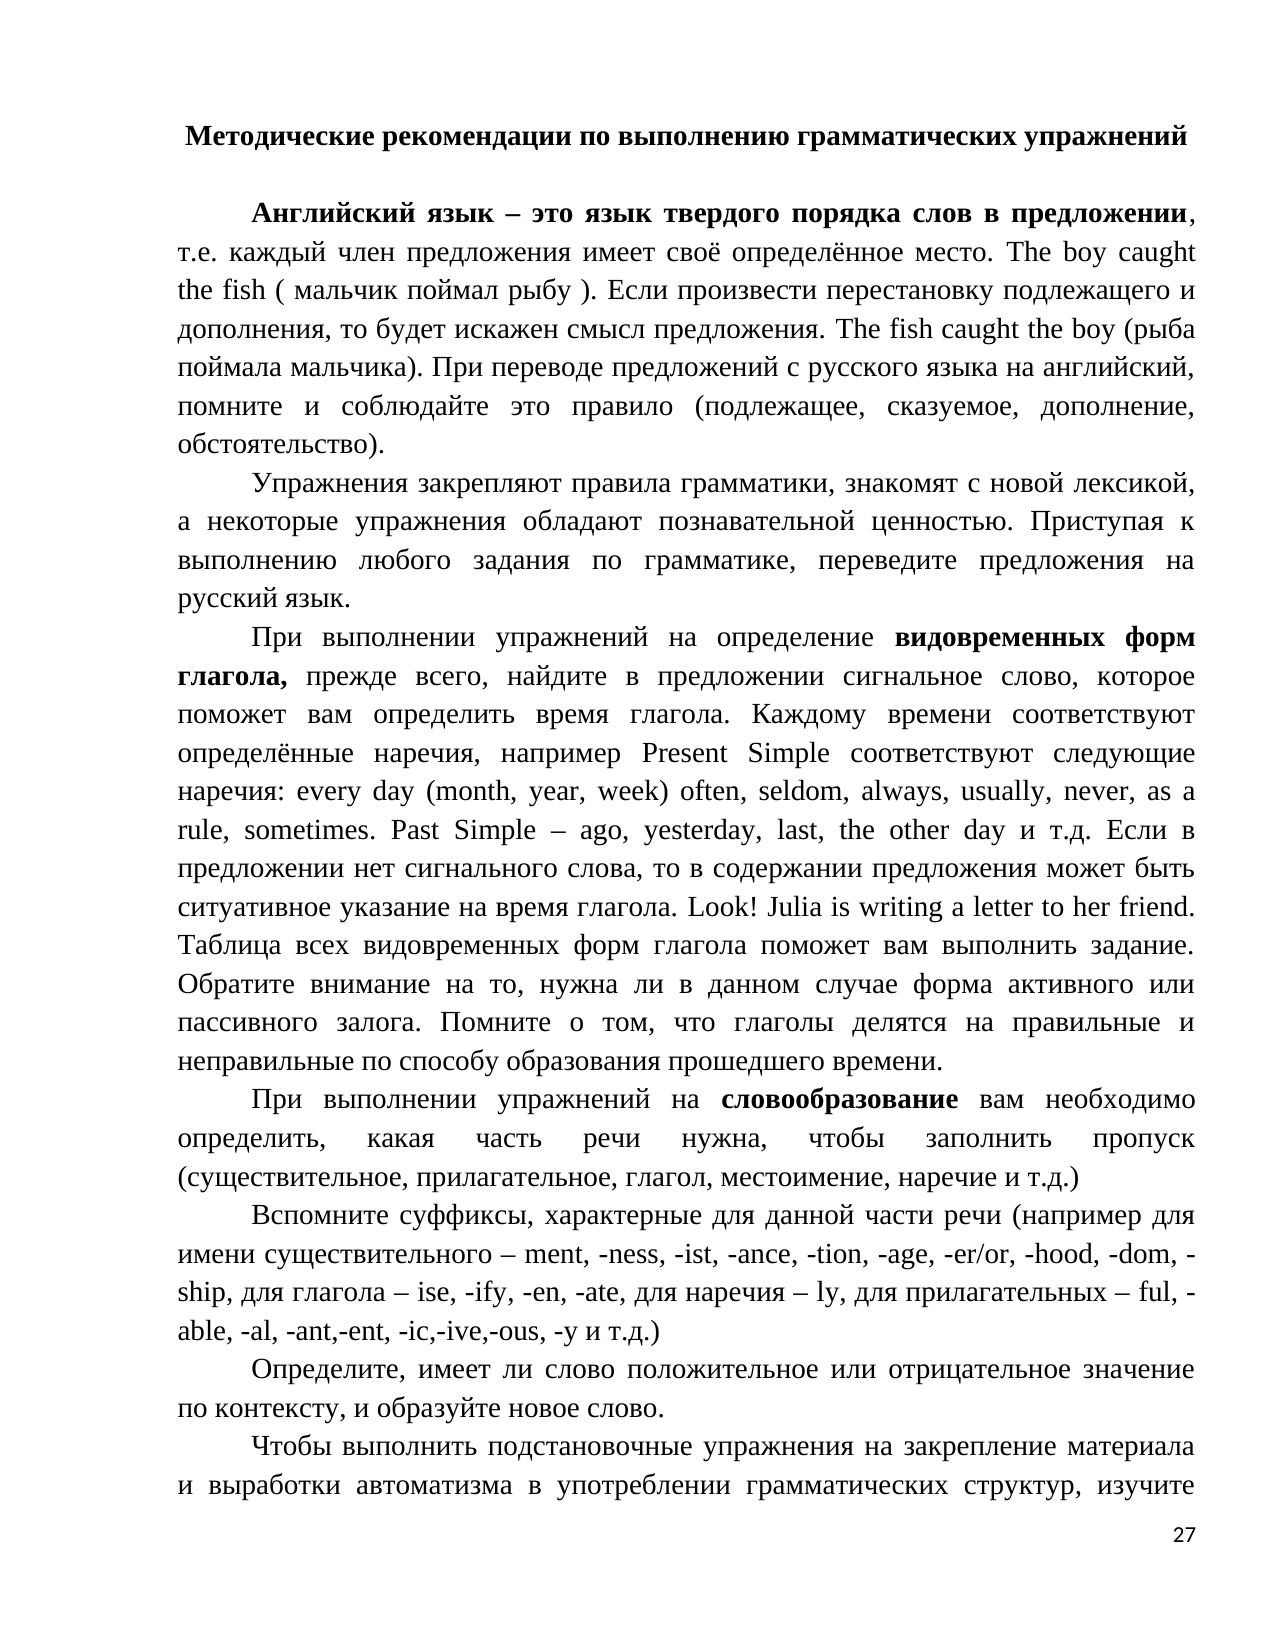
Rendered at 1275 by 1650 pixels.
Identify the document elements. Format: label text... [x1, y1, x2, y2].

text Упражнения закрепляют правила грамматики, знакомят с новой лексикой, а некоторые упражнения обладают познавательной ценностью. Приступая к выполнению любого задания по грамматике, переведите предложения на русский язык. [177, 465, 1196, 614]
text Вспомните суффиксы, характерные для данной части речи (например для имени существительного – ment, -ness, -ist, -ance, -tion, -age, -er/or, -hood, -dom, -ship, для глагола – ise, -ify, -en, -ate, для наречия – ly, для прилагательных – ful, -able, -al, -ant,-ent, -ic,-ive,-ous, -y и т.д.) [177, 1197, 1196, 1346]
text Определите, имеет ли слово положительное или отрицательное значение по контексту, и образуйте новое слово. [177, 1351, 1196, 1423]
list Методические рекомендации по выполнению грамматических упражнений [177, 118, 1196, 152]
text При выполнении упражнений на словообразование вам необходимо определить, какая часть речи нужна, чтобы заполнить пропуск (существительное, прилагательное, глагол, местоимение, наречие и т.д.) [177, 1082, 1196, 1192]
text При выполнении упражнений на определение видовременных форм глагола, прежде всего, найдите в предложении сигнальное слово, которое поможет вам определить время глагола. Каждому времени соответствуют определённые наречия, например Present Simple соответствуют следующие наречия: every day (month, year, week) often, seldom, always, usually, never, as a rule, sometimes. Past Simple – ago, yesterday, last, the other day и т.д. Если в предложении нет сигнального слова, то в содержании предложения может быть ситуативное указание на время глагола. Look! Julia is writing a letter to her friend. Таблица всех видовременных форм глагола поможет вам выполнить задание. Обратите внимание на то, нужна ли в данном случае форма активного или пассивного залога. Помните о том, что глаголы делятся на правильные и неправильные по способу образования прошедшего времени. [177, 619, 1196, 1077]
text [177, 1428, 1196, 1501]
text Английский язык – это язык твердого порядка слов в предложении, т.е. каждый член предложения имеет своё определённое место. The boy caught the fish ( мальчик поймал рыбу ). Если произвести перестановку подлежащего и дополнения, то будет искажен смысл предложения. The fish caught the boy (рыба поймала мальчика). При переводе предложений с русского языка на английский, помните и соблюдайте это правило (подлежащее, сказуемое, дополнение, обстоятельство). [177, 195, 1196, 460]
